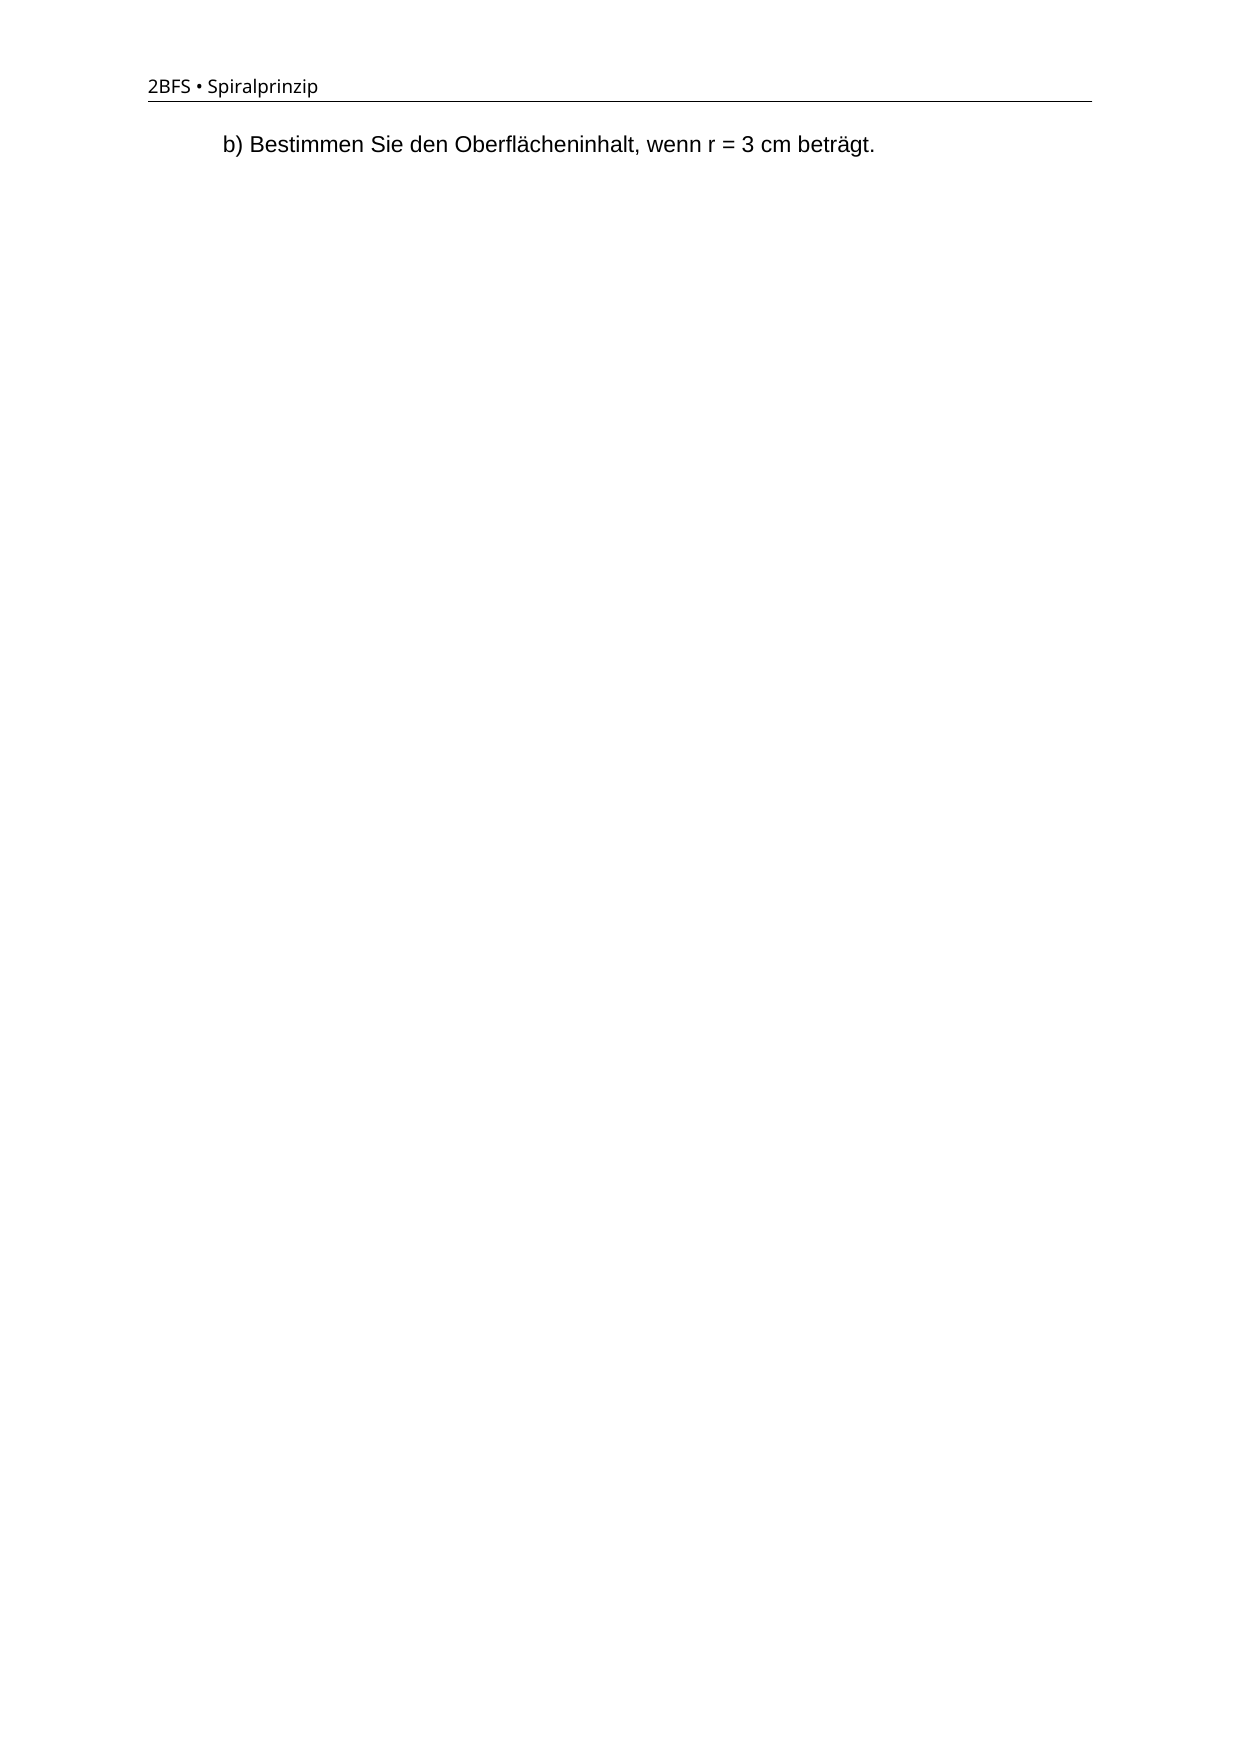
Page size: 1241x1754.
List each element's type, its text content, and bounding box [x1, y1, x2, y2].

list b) Bestimmen Sie den Oberflächeninhalt, wenn r = 3 cm beträgt. [223, 131, 1092, 157]
